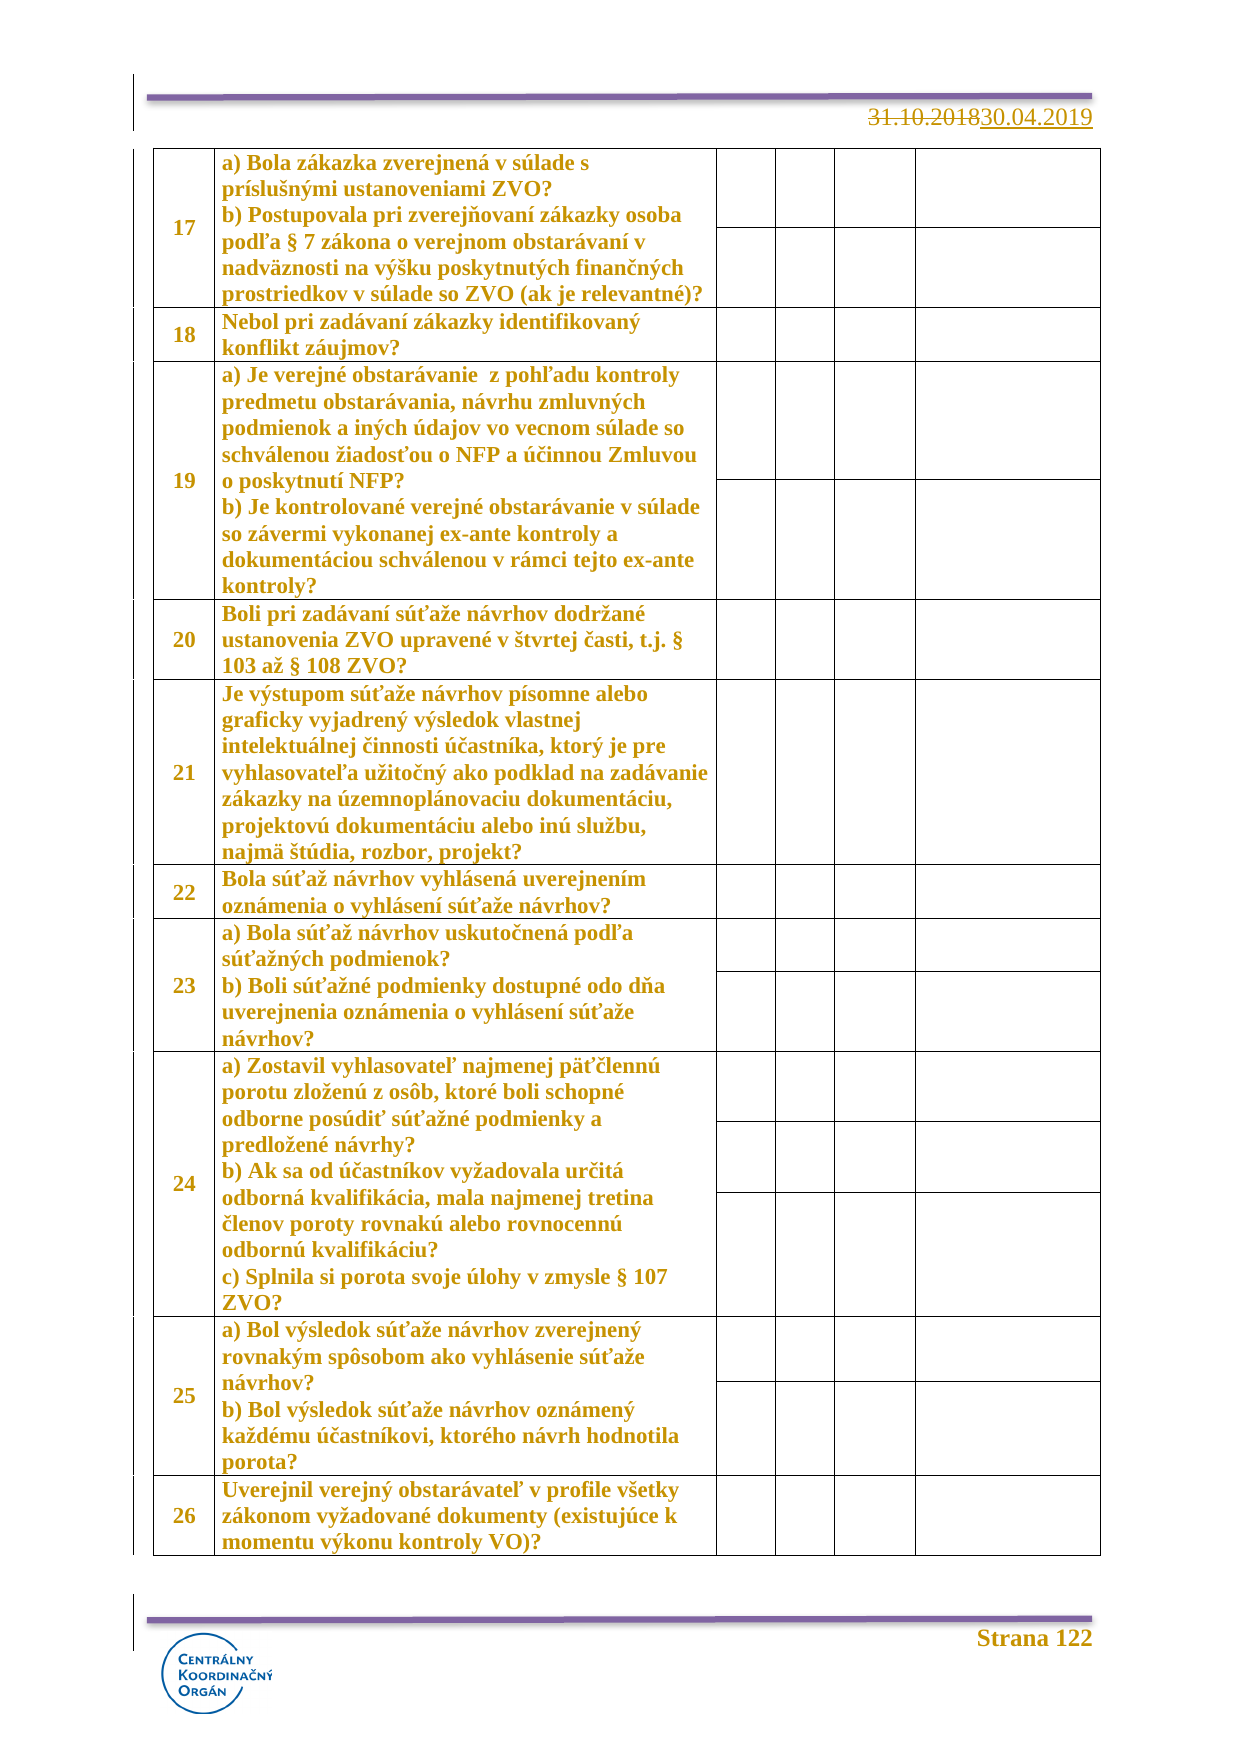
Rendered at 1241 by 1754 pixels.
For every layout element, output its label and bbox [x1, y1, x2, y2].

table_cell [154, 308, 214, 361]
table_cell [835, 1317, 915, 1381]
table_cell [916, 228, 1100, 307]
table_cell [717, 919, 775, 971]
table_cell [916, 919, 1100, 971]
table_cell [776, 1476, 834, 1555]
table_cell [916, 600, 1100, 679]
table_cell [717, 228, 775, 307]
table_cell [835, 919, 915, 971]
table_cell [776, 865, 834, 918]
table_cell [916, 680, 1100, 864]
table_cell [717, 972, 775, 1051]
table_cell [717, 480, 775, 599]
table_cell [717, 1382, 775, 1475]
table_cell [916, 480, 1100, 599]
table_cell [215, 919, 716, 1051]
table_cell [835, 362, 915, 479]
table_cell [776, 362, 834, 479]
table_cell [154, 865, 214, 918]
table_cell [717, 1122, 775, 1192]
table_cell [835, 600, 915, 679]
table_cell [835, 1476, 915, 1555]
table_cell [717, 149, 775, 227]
picture [159, 1631, 272, 1713]
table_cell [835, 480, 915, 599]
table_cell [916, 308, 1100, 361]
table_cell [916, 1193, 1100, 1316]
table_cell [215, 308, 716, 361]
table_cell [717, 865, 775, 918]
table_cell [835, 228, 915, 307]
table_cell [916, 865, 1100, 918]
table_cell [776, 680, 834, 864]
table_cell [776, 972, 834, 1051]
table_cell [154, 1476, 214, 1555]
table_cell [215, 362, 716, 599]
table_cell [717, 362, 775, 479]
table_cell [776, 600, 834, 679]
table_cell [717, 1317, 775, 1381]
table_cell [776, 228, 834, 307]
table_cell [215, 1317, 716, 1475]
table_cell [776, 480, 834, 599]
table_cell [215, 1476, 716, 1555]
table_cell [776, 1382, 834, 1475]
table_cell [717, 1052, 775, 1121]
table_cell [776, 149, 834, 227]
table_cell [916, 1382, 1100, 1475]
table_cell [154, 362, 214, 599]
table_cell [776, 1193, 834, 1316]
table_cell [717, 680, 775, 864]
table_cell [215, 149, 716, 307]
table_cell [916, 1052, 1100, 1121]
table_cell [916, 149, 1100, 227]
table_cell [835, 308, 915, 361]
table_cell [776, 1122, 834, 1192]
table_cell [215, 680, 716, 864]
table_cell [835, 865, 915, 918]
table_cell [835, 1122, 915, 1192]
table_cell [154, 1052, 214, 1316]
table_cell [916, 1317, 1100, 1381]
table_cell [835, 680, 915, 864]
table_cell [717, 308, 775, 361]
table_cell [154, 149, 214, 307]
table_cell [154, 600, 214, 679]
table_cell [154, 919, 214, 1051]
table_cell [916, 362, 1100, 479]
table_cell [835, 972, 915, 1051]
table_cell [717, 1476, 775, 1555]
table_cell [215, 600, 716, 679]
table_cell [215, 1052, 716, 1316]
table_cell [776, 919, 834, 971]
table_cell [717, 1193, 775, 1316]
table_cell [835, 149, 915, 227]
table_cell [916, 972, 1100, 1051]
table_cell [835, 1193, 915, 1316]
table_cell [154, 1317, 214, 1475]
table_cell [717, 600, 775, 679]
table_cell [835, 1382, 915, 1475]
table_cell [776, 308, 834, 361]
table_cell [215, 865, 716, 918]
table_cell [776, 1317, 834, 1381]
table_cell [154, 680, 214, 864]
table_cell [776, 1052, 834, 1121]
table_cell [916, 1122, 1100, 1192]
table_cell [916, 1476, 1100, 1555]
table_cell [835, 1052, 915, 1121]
